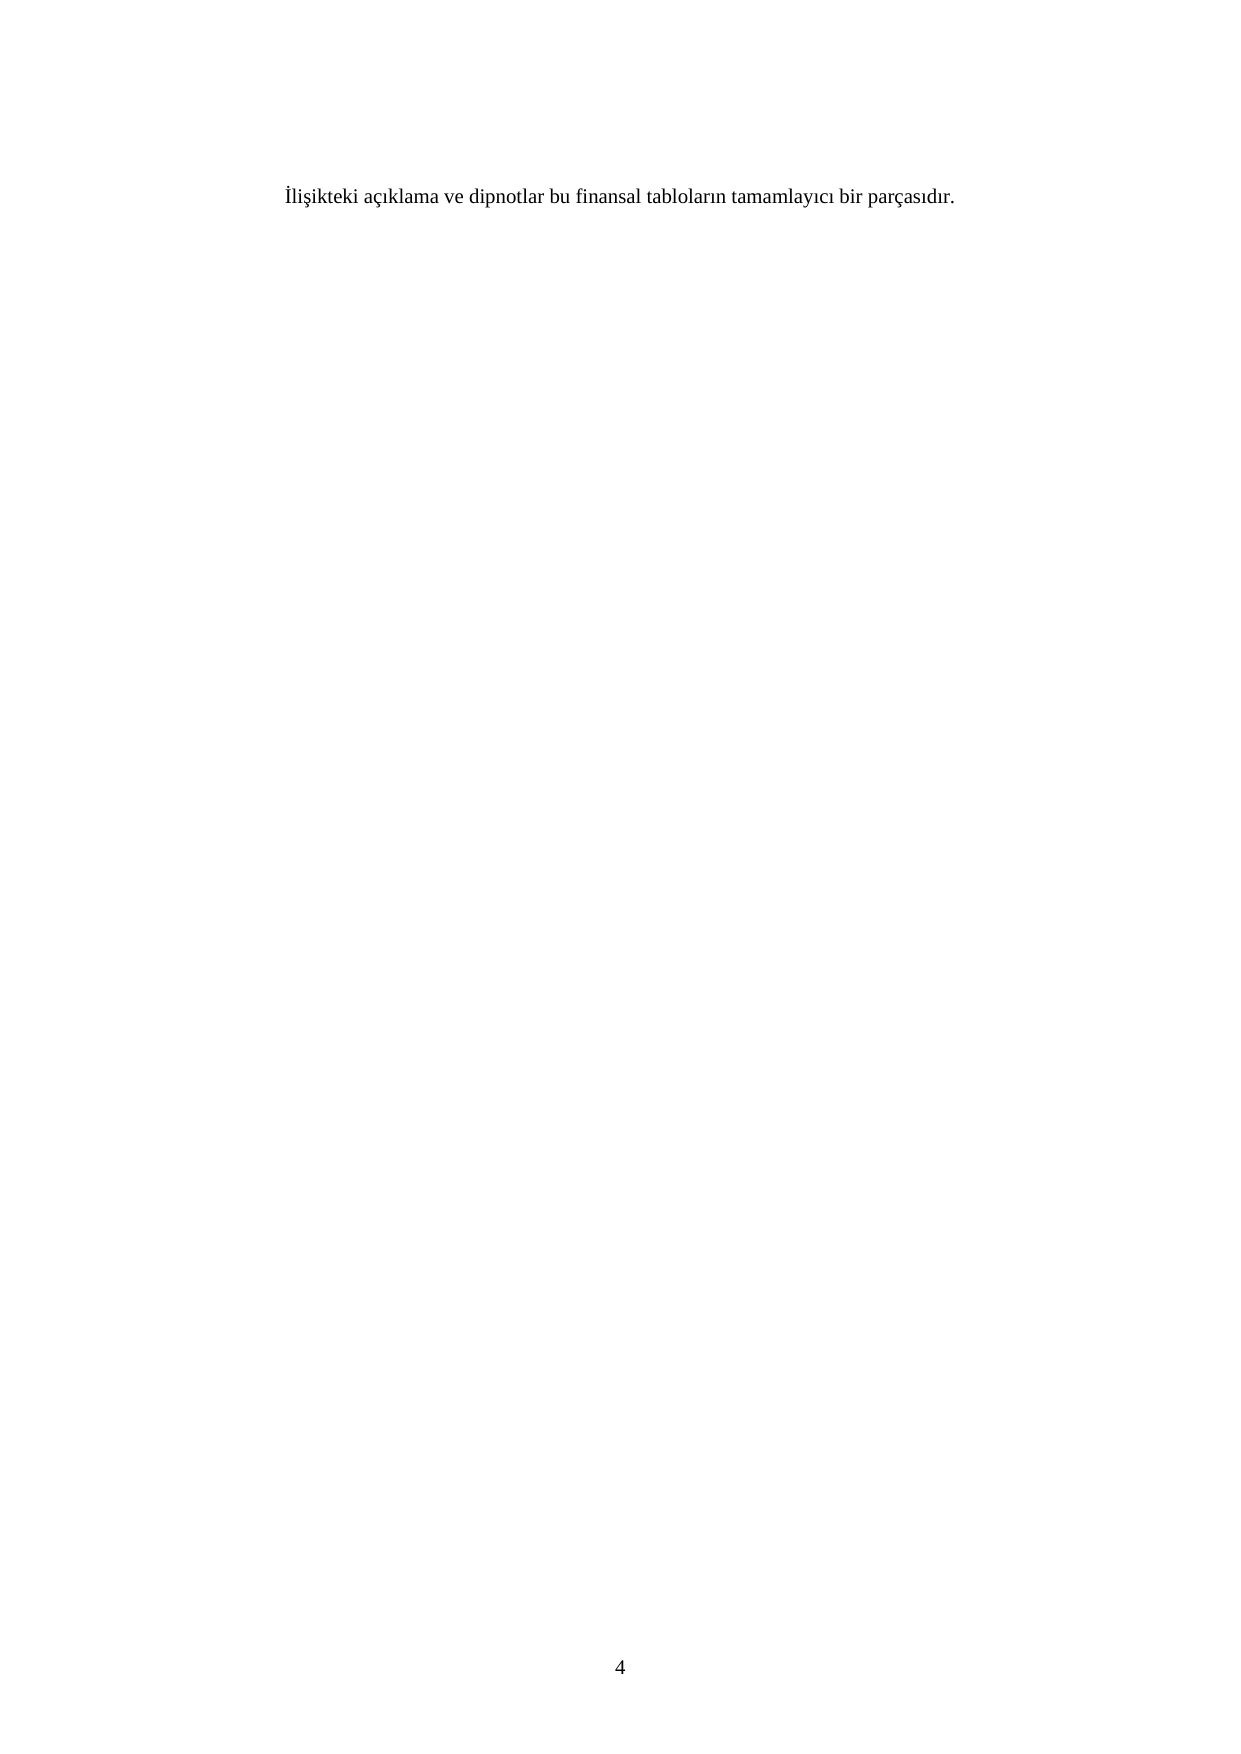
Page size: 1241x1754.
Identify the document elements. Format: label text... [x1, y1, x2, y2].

text İlişikteki açıklama ve dipnotlar bu finansal tabloların tamamlayıcı bir parçasıdır. [148, 184, 1092, 208]
